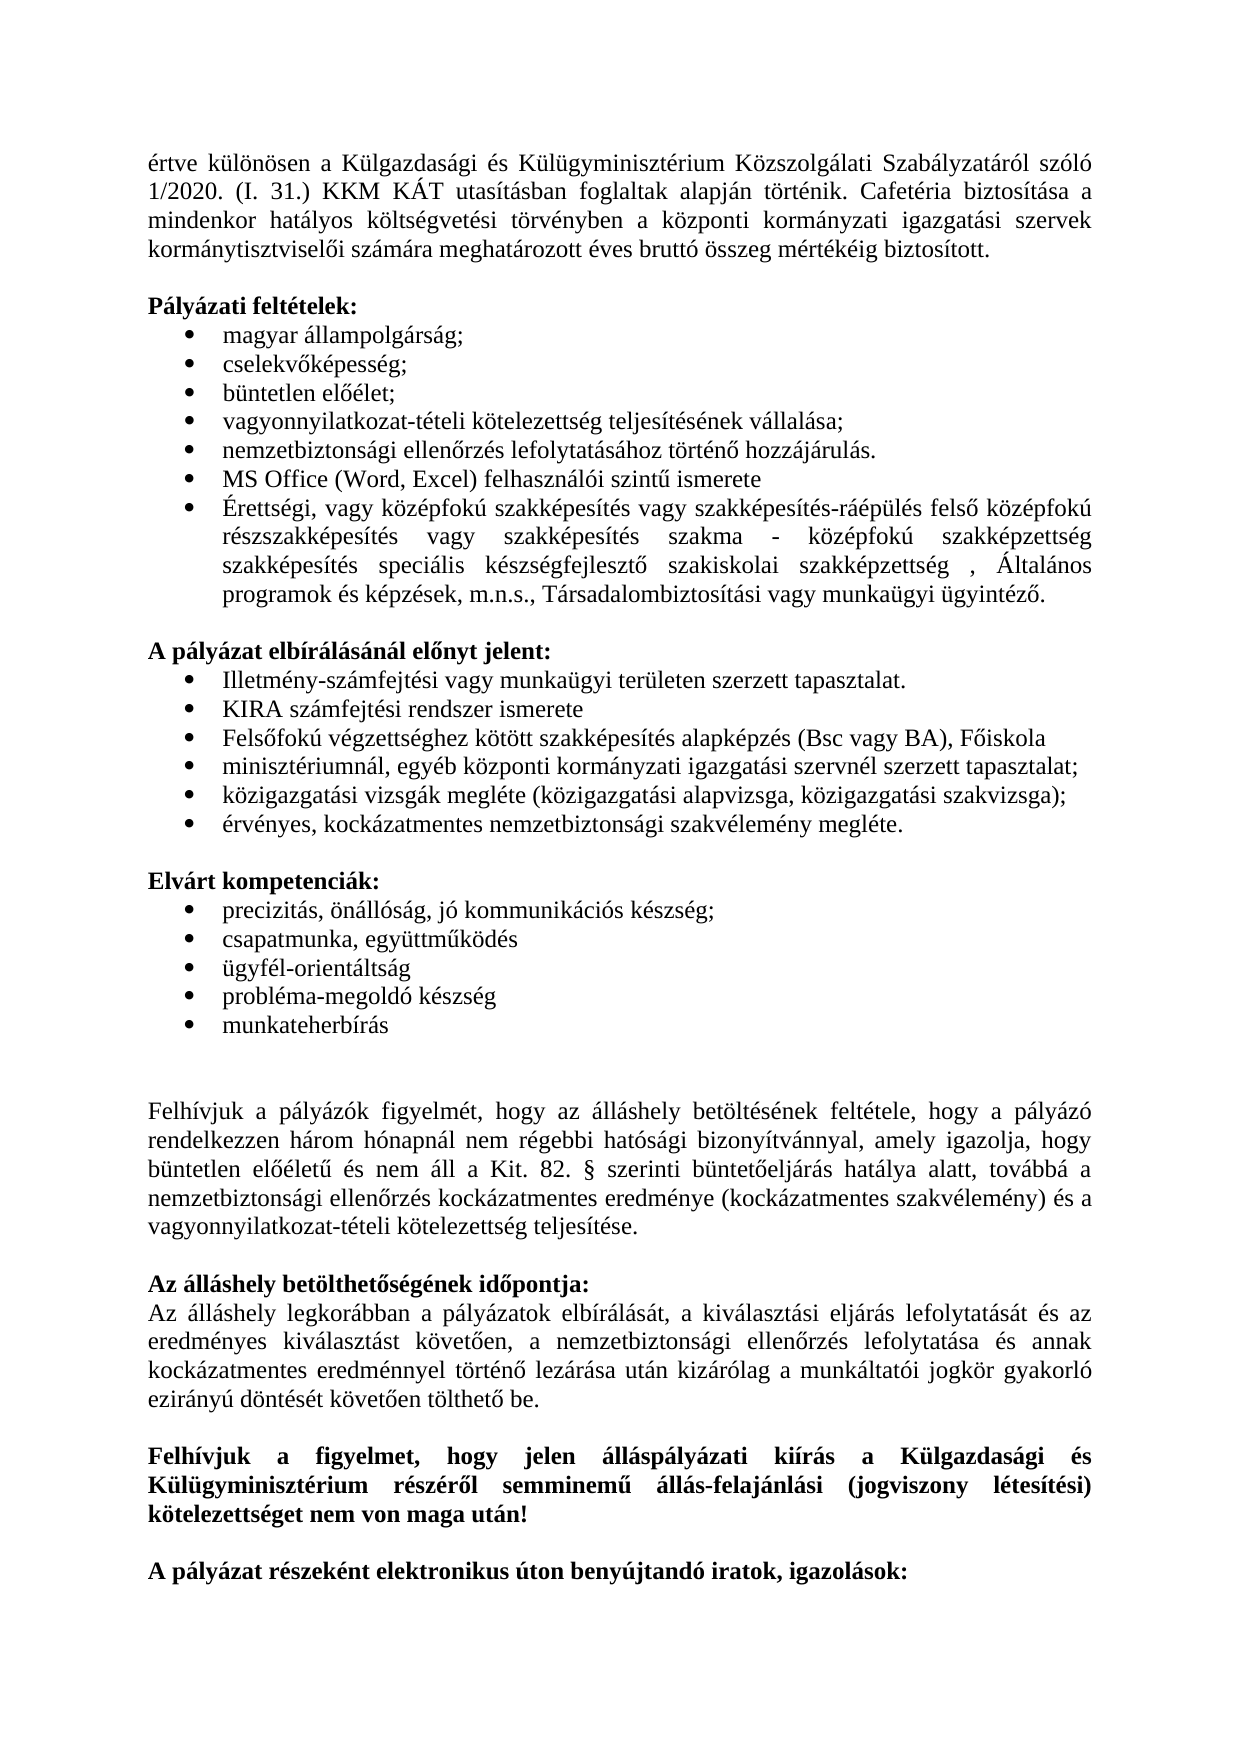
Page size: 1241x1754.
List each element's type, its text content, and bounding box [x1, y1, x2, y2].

list ügyfél-orientáltság [185, 953, 1093, 981]
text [148, 148, 1093, 263]
list nemzetbiztonsági ellenőrzés lefolytatásához történő hozzájárulás. [185, 435, 1093, 464]
list Illetmény-számfejtési vagy munkaügyi területen szerzett tapasztalat. [185, 665, 1093, 694]
text Elvárt kompetenciák: [148, 866, 1093, 895]
list cselekvőképesség; [185, 349, 1093, 378]
text Felhívjuk a pályázók figyelmét, hogy az álláshely betöltésének feltétele, hogy a pályázó rendelkezzen három hónapnál nem régebbi hatósági bizonyítvánnyal, amely igazolja, hogy büntetlen előéletű és nem áll a Kit. 82. § szerinti büntetőeljárás hatálya alatt, továbbá a nemzetbiztonsági ellenőrzés kockázatmentes eredménye (kockázatmentes szakvélemény) és a vagyonnyilatkozat-tételi kötelezettség teljesítése. [148, 1096, 1093, 1240]
list Felsőfokú végzettséghez kötött szakképesítés alapképzés (Bsc vagy BA), Főiskola [185, 723, 1093, 751]
list precizitás, önállóság, jó kommunikációs készség; [185, 895, 1093, 924]
list minisztériumnál, egyéb központi kormányzati igazgatási szervnél szerzett tapasztalat; [185, 751, 1093, 780]
text Felhívjuk a figyelmet, hogy jelen álláspályázati kiírás a Külgazdasági és Külügyminisztérium részéről semminemű állás-felajánlási (jogviszony létesítési) kötelezettséget nem von maga után! [148, 1441, 1093, 1528]
list vagyonnyilatkozat-tételi kötelezettség teljesítésének vállalása; [185, 406, 1093, 435]
list büntetlen előélet; [185, 378, 1093, 406]
text Az álláshely legkorábban a pályázatok elbírálását, a kiválasztási eljárás lefolytatását és az eredményes kiválasztást követően, a nemzetbiztonsági ellenőrzés lefolytatása és annak kockázatmentes eredménnyel történő lezárása után kizárólag a munkáltatói jogkör gyakorló ezirányú döntését követően tölthető be. [148, 1298, 1093, 1413]
text A pályázat elbírálásánál előnyt jelent: [148, 636, 1093, 665]
text Pályázati feltételek: [148, 291, 1093, 320]
text Az álláshely betölthetőségének időpontja: [148, 1269, 1093, 1298]
list probléma-megoldó készség [185, 981, 1093, 1010]
list munkateherbírás [185, 1010, 1093, 1039]
list magyar állampolgárság; [185, 320, 1093, 349]
list Érettségi, vagy középfokú szakképesítés vagy szakképesítés-ráépülés felső középfokú részszakképesítés vagy szakképesítés szakma - középfokú szakképzettség szakképesítés speciális készségfejlesztő szakiskolai szakképzettség , Általános programok és képzések, m.n.s., Társadalombiztosítási vagy munkaügyi ügyintéző. [185, 493, 1093, 608]
list csapatmunka, együttműködés [185, 924, 1093, 953]
text A pályázat részeként elektronikus úton benyújtandó iratok, igazolások: [148, 1556, 1093, 1585]
list közigazgatási vizsgák megléte (közigazgatási alapvizsga, közigazgatási szakvizsga); [185, 780, 1093, 809]
list KIRA számfejtési rendszer ismerete [185, 694, 1093, 723]
list MS Office (Word, Excel) felhasználói szintű ismerete [185, 464, 1093, 493]
list érvényes, kockázatmentes nemzetbiztonsági szakvélemény megléte. [185, 809, 1093, 838]
